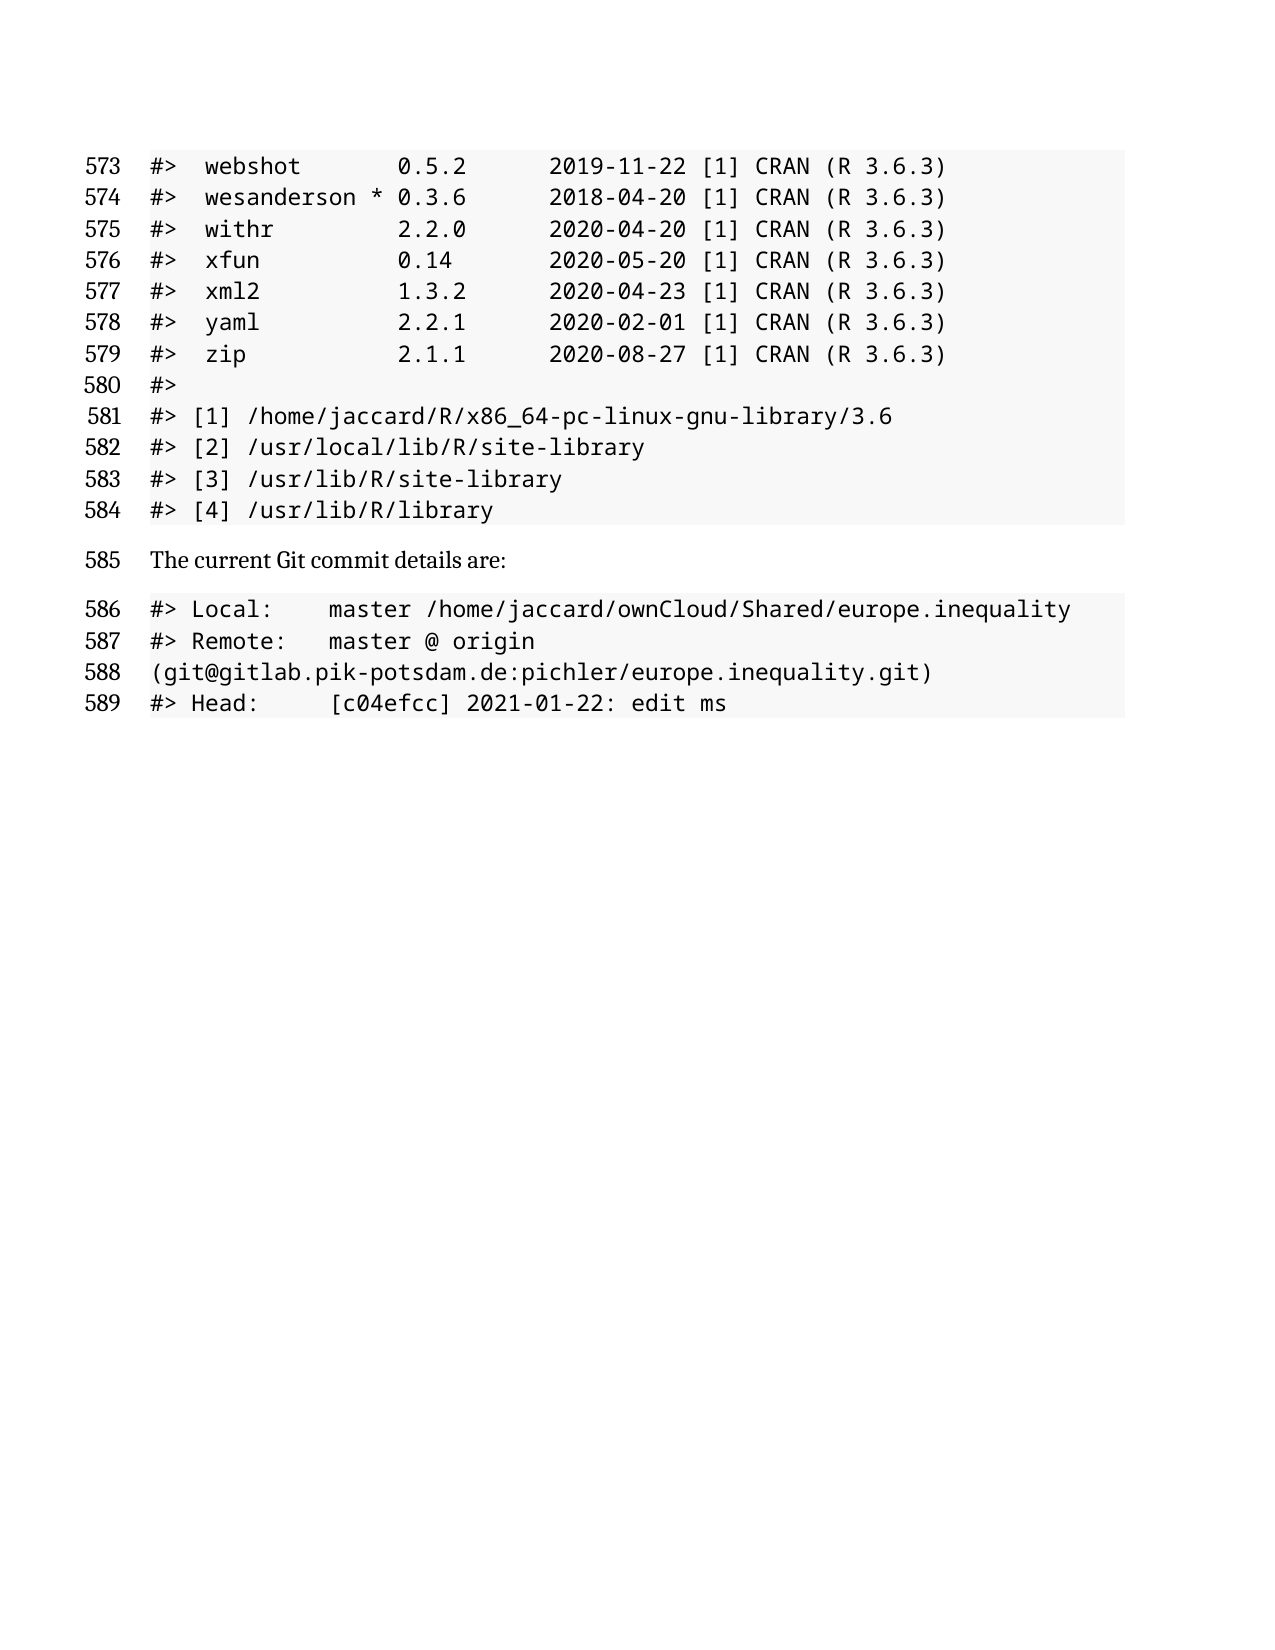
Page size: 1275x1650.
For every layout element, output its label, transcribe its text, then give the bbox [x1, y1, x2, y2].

text The current Git commit details are: [150, 546, 1125, 574]
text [150, 150, 1125, 525]
text #> Local: master /home/jaccard/ownCloud/Shared/europe.inequality #> Remote: master @ origin (git@gitlab.pik-potsdam.de:pichler/europe.inequality.git) #> Head: [c04efcc] 2021-01-22: edit ms [150, 593, 1125, 718]
